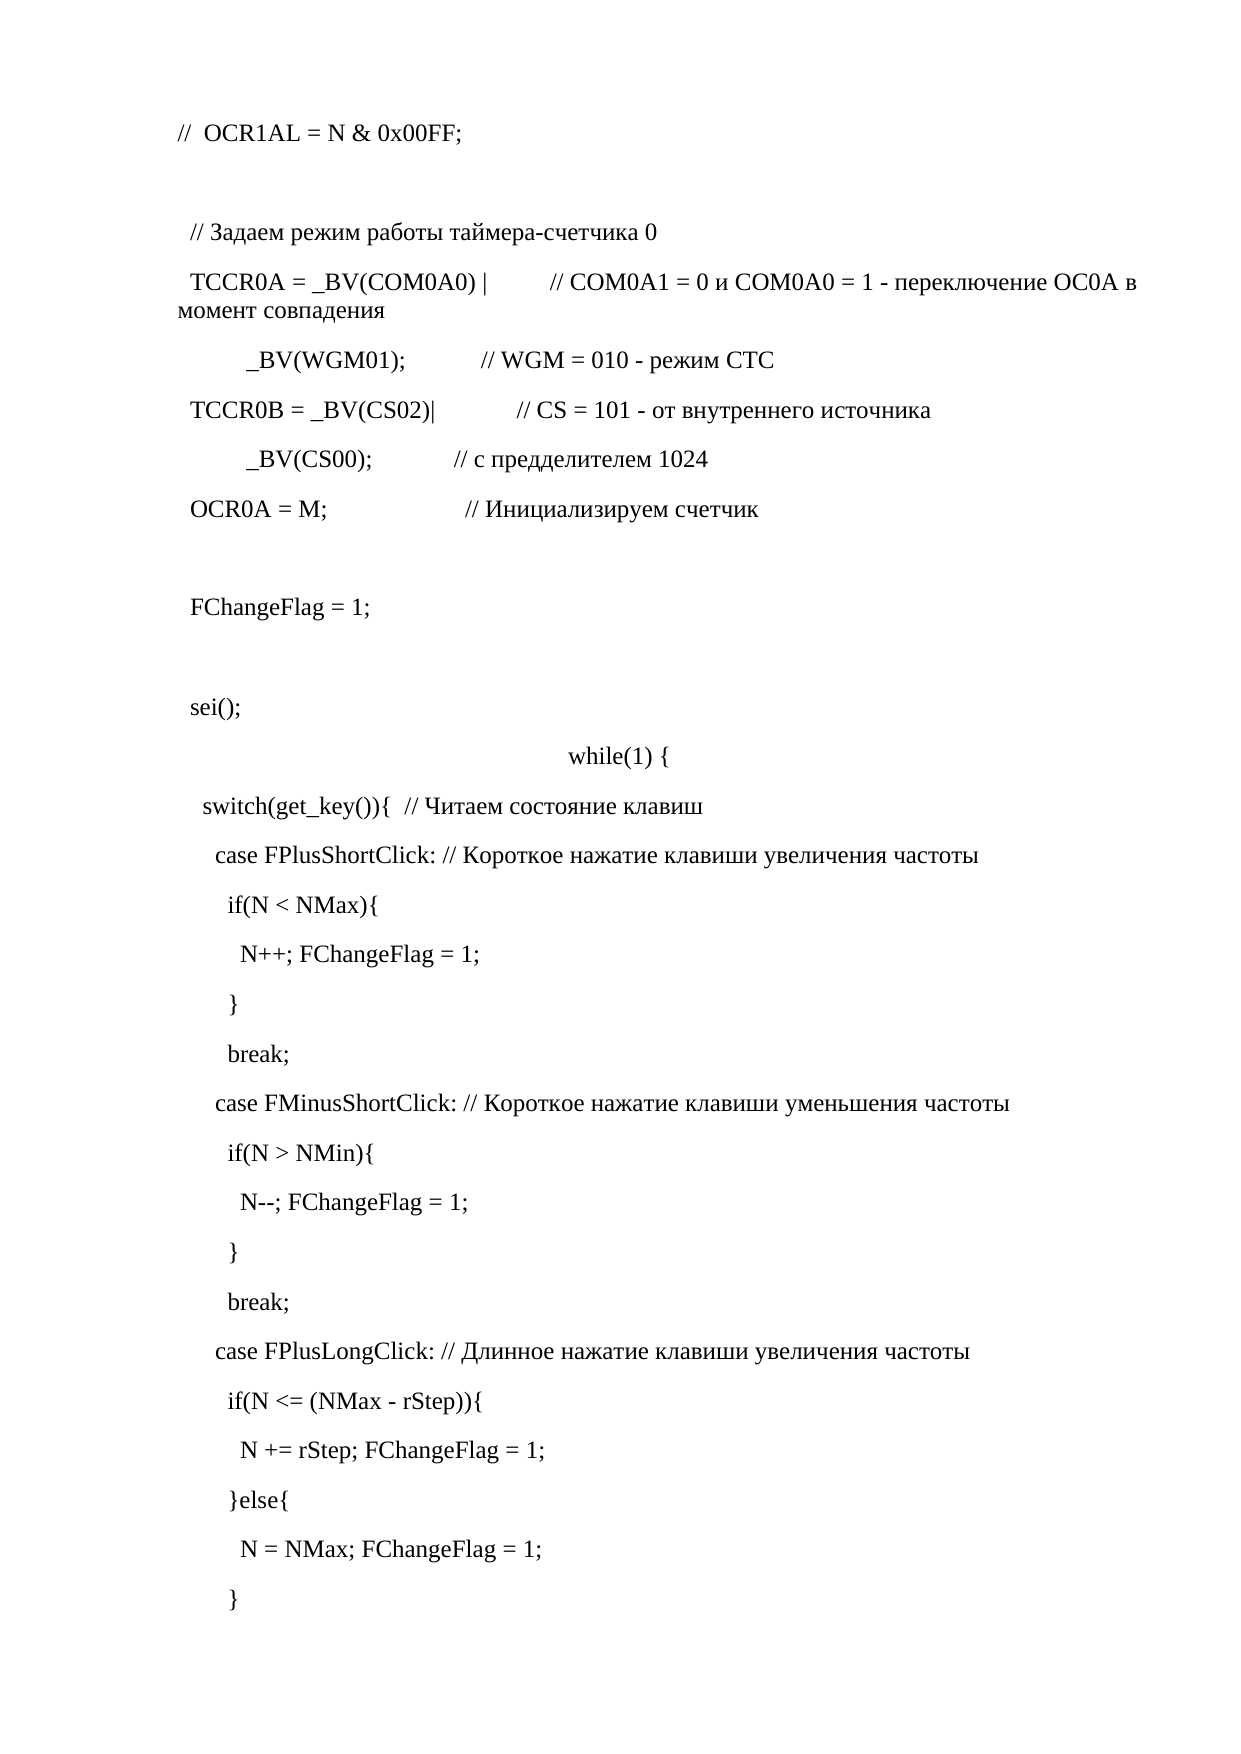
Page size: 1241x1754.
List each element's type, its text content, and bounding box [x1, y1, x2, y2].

text if(N <= (NMax - rStep)){ [177, 1386, 1152, 1414]
text case FMinusShortClick: // Короткое нажатие клавиши уменьшения частоты [177, 1088, 1152, 1117]
text while(1) { [177, 741, 1152, 770]
text } [177, 989, 1152, 1018]
text break; [177, 1039, 1152, 1067]
text N += rStep; FChangeFlag = 1; [177, 1435, 1152, 1464]
text FChangeFlag = 1; [177, 592, 1152, 621]
text // OCR1AL = N & 0x00FF; [177, 118, 1152, 147]
text N = NMax; FChangeFlag = 1; [177, 1534, 1152, 1563]
text } [177, 1584, 1152, 1613]
text if(N > NMin){ [177, 1138, 1152, 1167]
text _BV(WGM01); // WGM = 010 - режим CTC [177, 345, 1152, 374]
text case FPlusLongClick: // Длинное нажатие клавиши увеличения частоты [177, 1336, 1152, 1365]
text N--; FChangeFlag = 1; [177, 1187, 1152, 1216]
text if(N < NMax){ [177, 890, 1152, 919]
text _BV(CS00); // с предделителем 1024 [177, 444, 1152, 473]
text sei(); [177, 692, 1152, 720]
text N++; FChangeFlag = 1; [177, 939, 1152, 968]
text // Задаем режим работы таймера-счетчика 0 [177, 217, 1152, 246]
text }else{ [177, 1485, 1152, 1514]
text OCR0A = M; // Инициализируем счетчик [177, 494, 1152, 523]
text switch(get_key()){ // Читаем состояние клавиш [177, 791, 1152, 819]
text TCCR0A = _BV(COM0A0) | // COM0A1 = 0 и COM0A0 = 1 - переключение OC0A в момент совпадения [177, 267, 1152, 324]
text break; [177, 1287, 1152, 1315]
text } [177, 1237, 1152, 1266]
text case FPlusShortClick: // Короткое нажатие клавиши увеличения частоты [177, 840, 1152, 869]
text TCCR0B = _BV(CS02)| // CS = 101 - от внутреннего источника [177, 395, 1152, 423]
